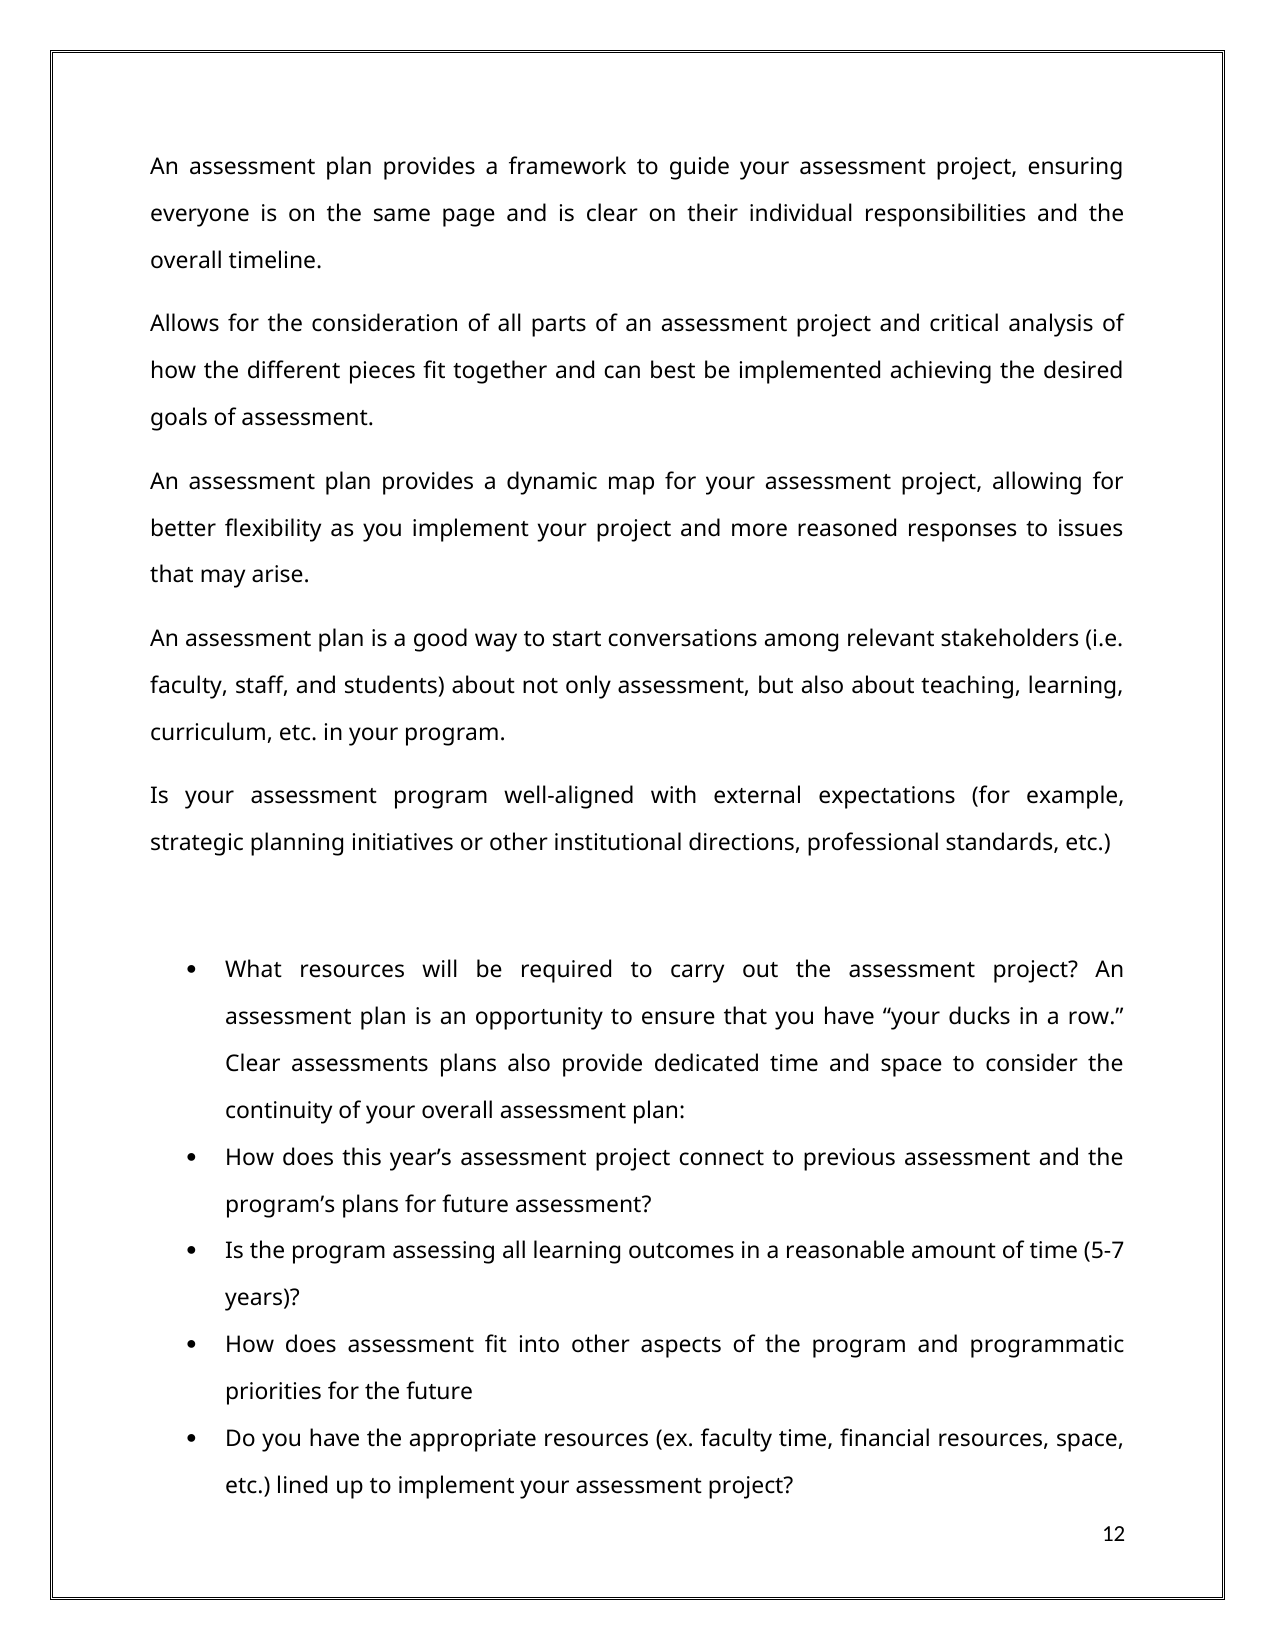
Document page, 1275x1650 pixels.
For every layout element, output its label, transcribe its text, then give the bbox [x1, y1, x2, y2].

list Is the program assessing all learning outcomes in a reasonable amount of time (5-7 years)? [187, 1234, 1125, 1312]
text Is your assessment program well-aligned with external expectations (for example, strategic planning initiatives or other institutional directions, professional standards, etc.) [150, 779, 1125, 857]
text An assessment plan provides a dynamic map for your assessment project, allowing for better flexibility as you implement your project and more reasoned responses to issues that may arise. [150, 464, 1125, 589]
list Do you have the appropriate resources (ex. faculty time, financial resources, space, etc.) lined up to implement your assessment project? [187, 1422, 1125, 1500]
text Allows for the consideration of all parts of an assessment project and critical analysis of how the different pieces fit together and can best be implemented achieving the desired goals of assessment. [150, 307, 1125, 432]
list How does assessment fit into other aspects of the program and programmatic priorities for the future [187, 1328, 1125, 1406]
list How does this year’s assessment project connect to previous assessment and the program’s plans for future assessment? [187, 1141, 1125, 1219]
text An assessment plan is a good way to start conversations among relevant stakeholders (i.e. faculty, staff, and students) about not only assessment, but also about teaching, learning, curriculum, etc. in your program. [150, 622, 1125, 747]
list What resources will be required to carry out the assessment project? An assessment plan is an opportunity to ensure that you have “your ducks in a row.” Clear assessments plans also provide dedicated time and space to consider the continuity of your overall assessment plan: [187, 953, 1125, 1125]
text An assessment plan provides a framework to guide your assessment project, ensuring everyone is on the same page and is clear on their individual responsibilities and the overall timeline. [150, 150, 1125, 275]
